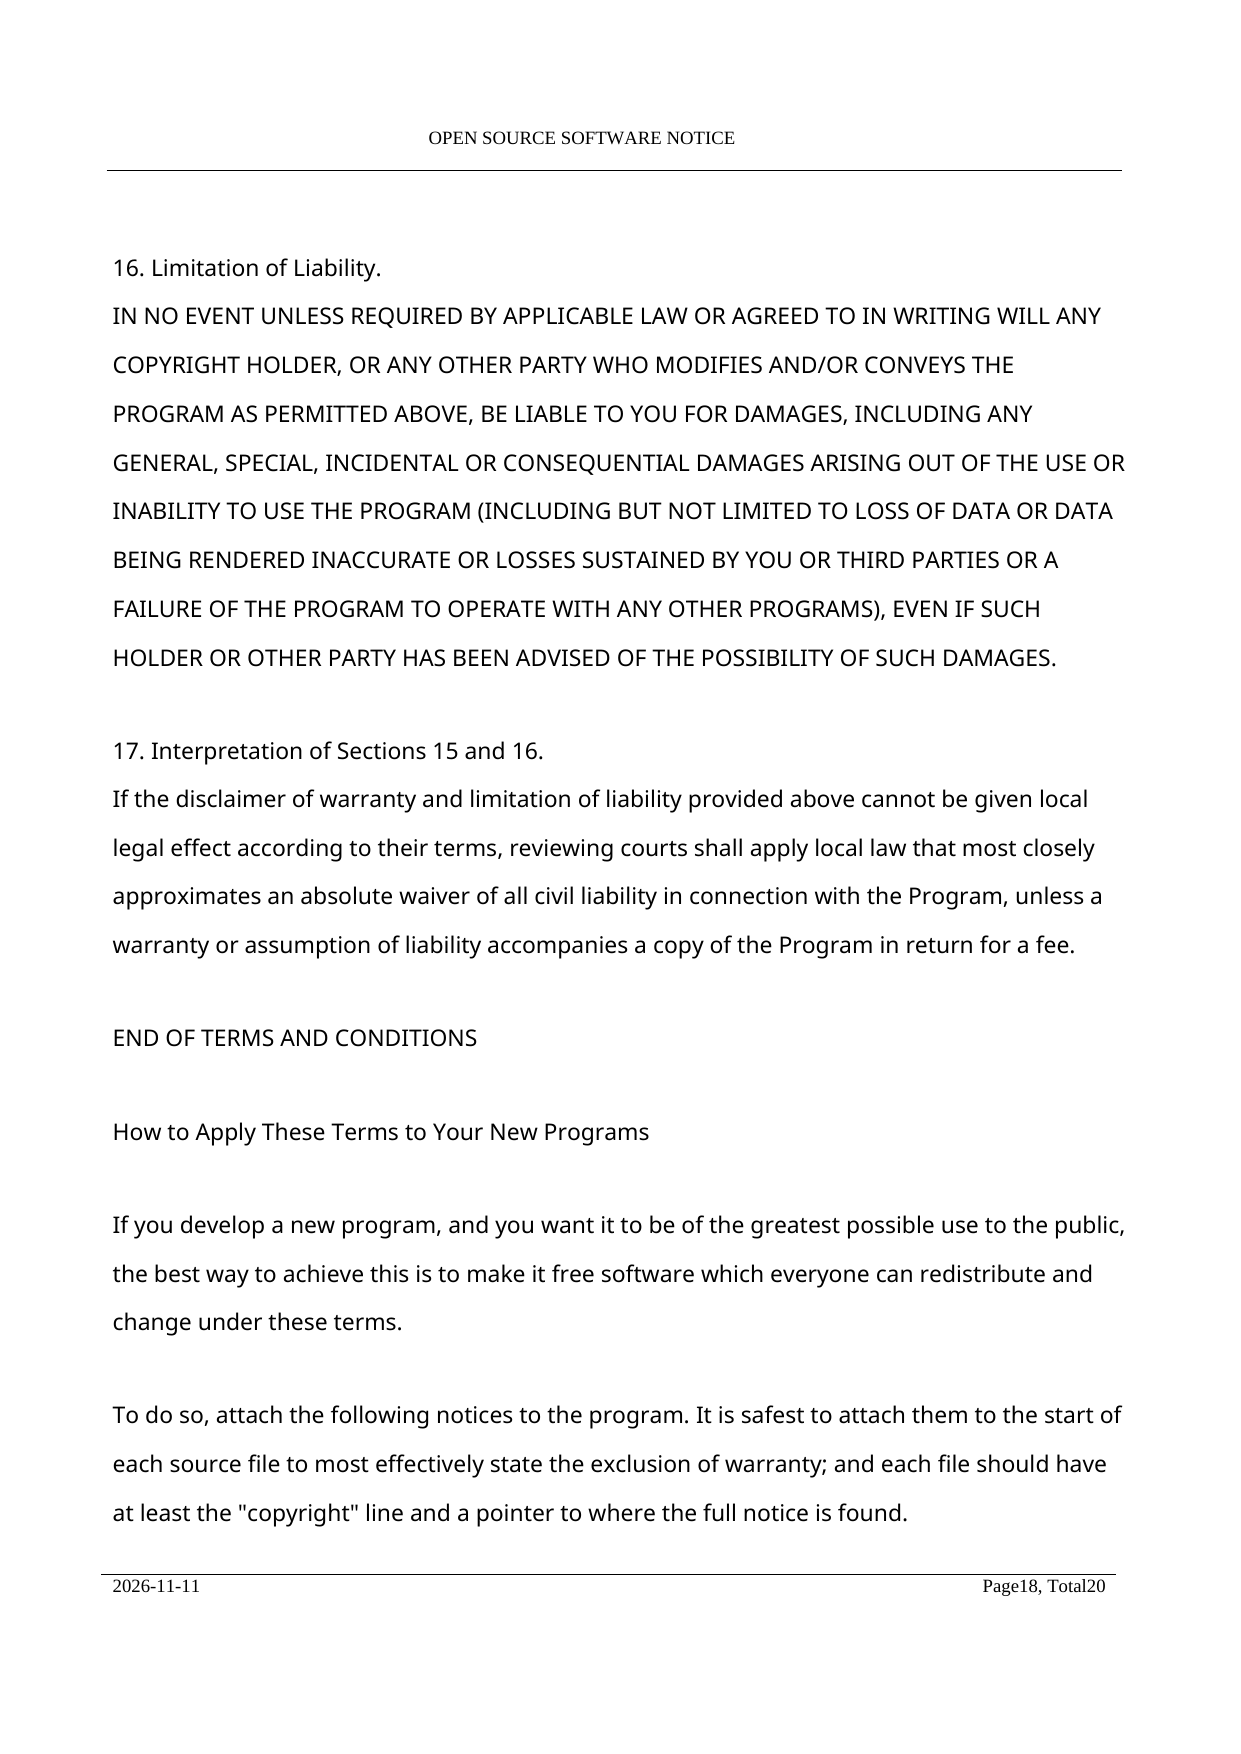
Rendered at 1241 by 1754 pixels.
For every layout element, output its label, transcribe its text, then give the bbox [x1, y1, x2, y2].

text IN NO EVENT UNLESS REQUIRED BY APPLICABLE LAW OR AGREED TO IN WRITING WILL ANY COPYRIGHT HOLDER, OR ANY OTHER PARTY WHO MODIFIES AND/OR CONVEYS THE PROGRAM AS PERMITTED ABOVE, BE LIABLE TO YOU FOR DAMAGES, INCLUDING ANY GENERAL, SPECIAL, INCIDENTAL OR CONSEQUENTIAL DAMAGES ARISING OUT OF THE USE OR INABILITY TO USE THE PROGRAM (INCLUDING BUT NOT LIMITED TO LOSS OF DATA OR DATA BEING RENDERED INACCURATE OR LOSSES SUSTAINED BY YOU OR THIRD PARTIES OR A FAILURE OF THE PROGRAM TO OPERATE WITH ANY OTHER PROGRAMS), EVEN IF SUCH HOLDER OR OTHER PARTY HAS BEEN ADVISED OF THE POSSIBILITY OF SUCH DAMAGES. [112, 299, 1128, 673]
text END OF TERMS AND CONDITIONS [112, 1022, 1128, 1054]
text To do so, attach the following notices to the program. It is safest to attach them to the start of each source file to most effectively state the exclusion of warranty; and each file should have at least the "copyright" line and a pointer to where the full notice is found. [112, 1399, 1128, 1529]
text How to Apply These Terms to Your New Programs [112, 1115, 1128, 1147]
text 17. Interpretation of Sections 15 and 16. [112, 734, 1128, 767]
text If you develop a new program, and you want it to be of the greatest possible use to the public, the best way to achieve this is to make it free software which everyone can redistribute and change under these terms. [112, 1208, 1128, 1338]
text 16. Limitation of Liability. [112, 251, 1128, 284]
text If the disclaimer of warranty and limitation of liability provided above cannot be given local legal effect according to their terms, reviewing courts shall apply local law that most closely approximates an absolute waiver of all civil liability in connection with the Program, unless a warranty or assumption of liability accompanies a copy of the Program in return for a fee. [112, 782, 1128, 961]
